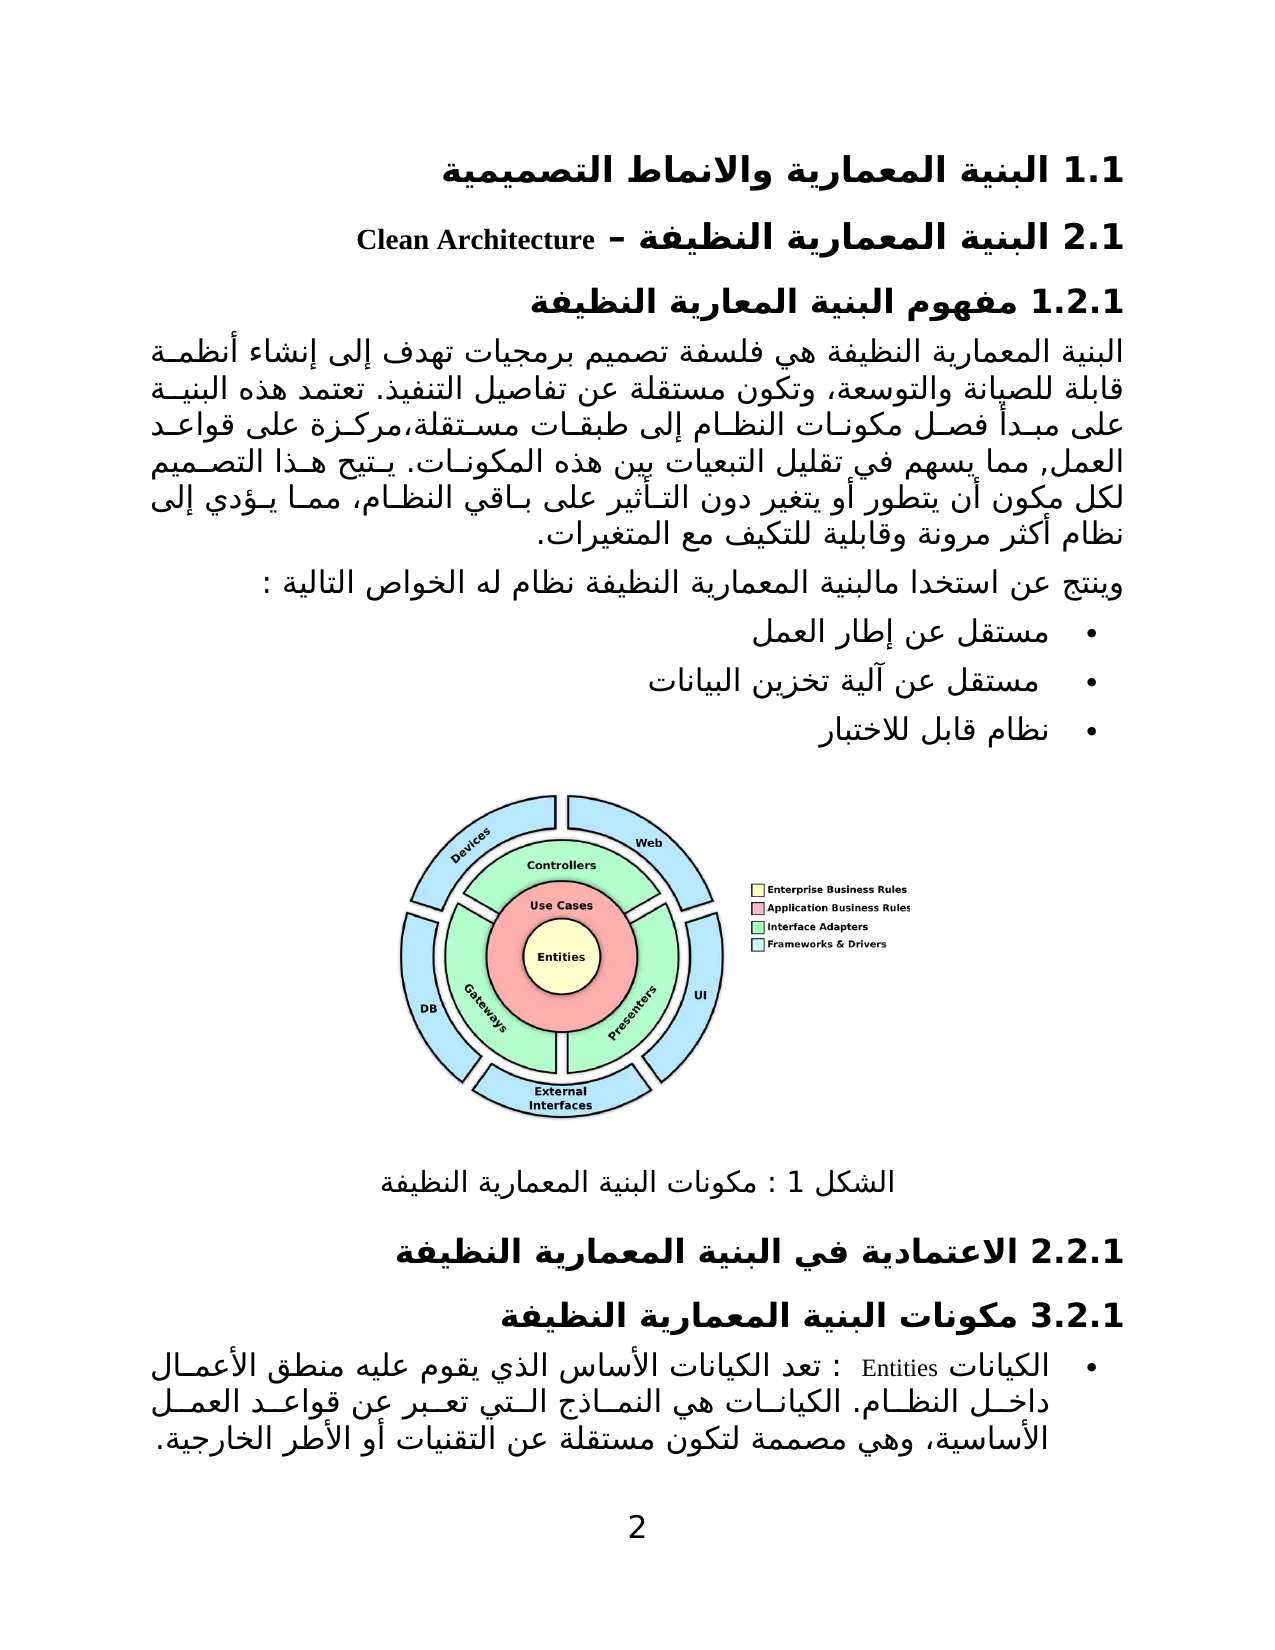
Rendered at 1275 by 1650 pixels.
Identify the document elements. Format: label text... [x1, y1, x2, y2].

text 3.2.1 مكونات البنية المعمارية النظيفة [150, 1296, 1125, 1335]
text 1.2.1 مفهوم البنية المعارية النظيفة [150, 282, 1125, 321]
text وينتج عن استخدا مالبنية المعمارية النظيفة نظام له الخواص التالية : [150, 564, 1125, 601]
list مستقل عن آلية تخزين البيانات [150, 662, 1087, 698]
list الكيانات Entities : تعد الكيانات الأساس الذي يقوم عليه منطق الأعمال داخل النظام. الكيانات هي النماذج التي تعبر عن قواعد العمل الأساسية، وهي مصممة لتكون مستقلة عن التقنيات أو الأطر الخارجية. [150, 1347, 1087, 1457]
list مستقل عن إطار العمل [150, 613, 1087, 650]
text 1.1 البنية المعمارية والانماط التصميمية [150, 150, 1125, 191]
text 2.2.1 الاعتمادية في البنية المعمارية النظيفة [150, 1232, 1125, 1271]
text 2.1 البنية المعمارية النظيفة – Clean Architecture [150, 216, 1125, 257]
picture [364, 760, 910, 1153]
text البنية المعمارية النظيفة هي فلسفة تصميم برمجيات تهدف إلى إنشاء أنظمة قابلة للصيانة والتوسعة، وتكون مستقلة عن تفاصيل التنفيذ. تعتمد هذه البنية على مبدأ فصل مكونات النظام إلى طبقات مستقلة،مركزة على قواعد العمل, مما يسهم في تقليل التبعيات بين هذه المكونات. يتيح هذا التصميم لكل مكون أن يتطور أو يتغير دون التأثير على باقي النظام، مما يؤدي إلى نظام أكثر مرونة وقابلية للتكيف مع المتغيرات. [150, 334, 1125, 552]
text الشكل 1 : مكونات البنية المعمارية النظيفة [150, 1165, 1125, 1199]
list نظام قابل للاختبار [150, 711, 1087, 747]
